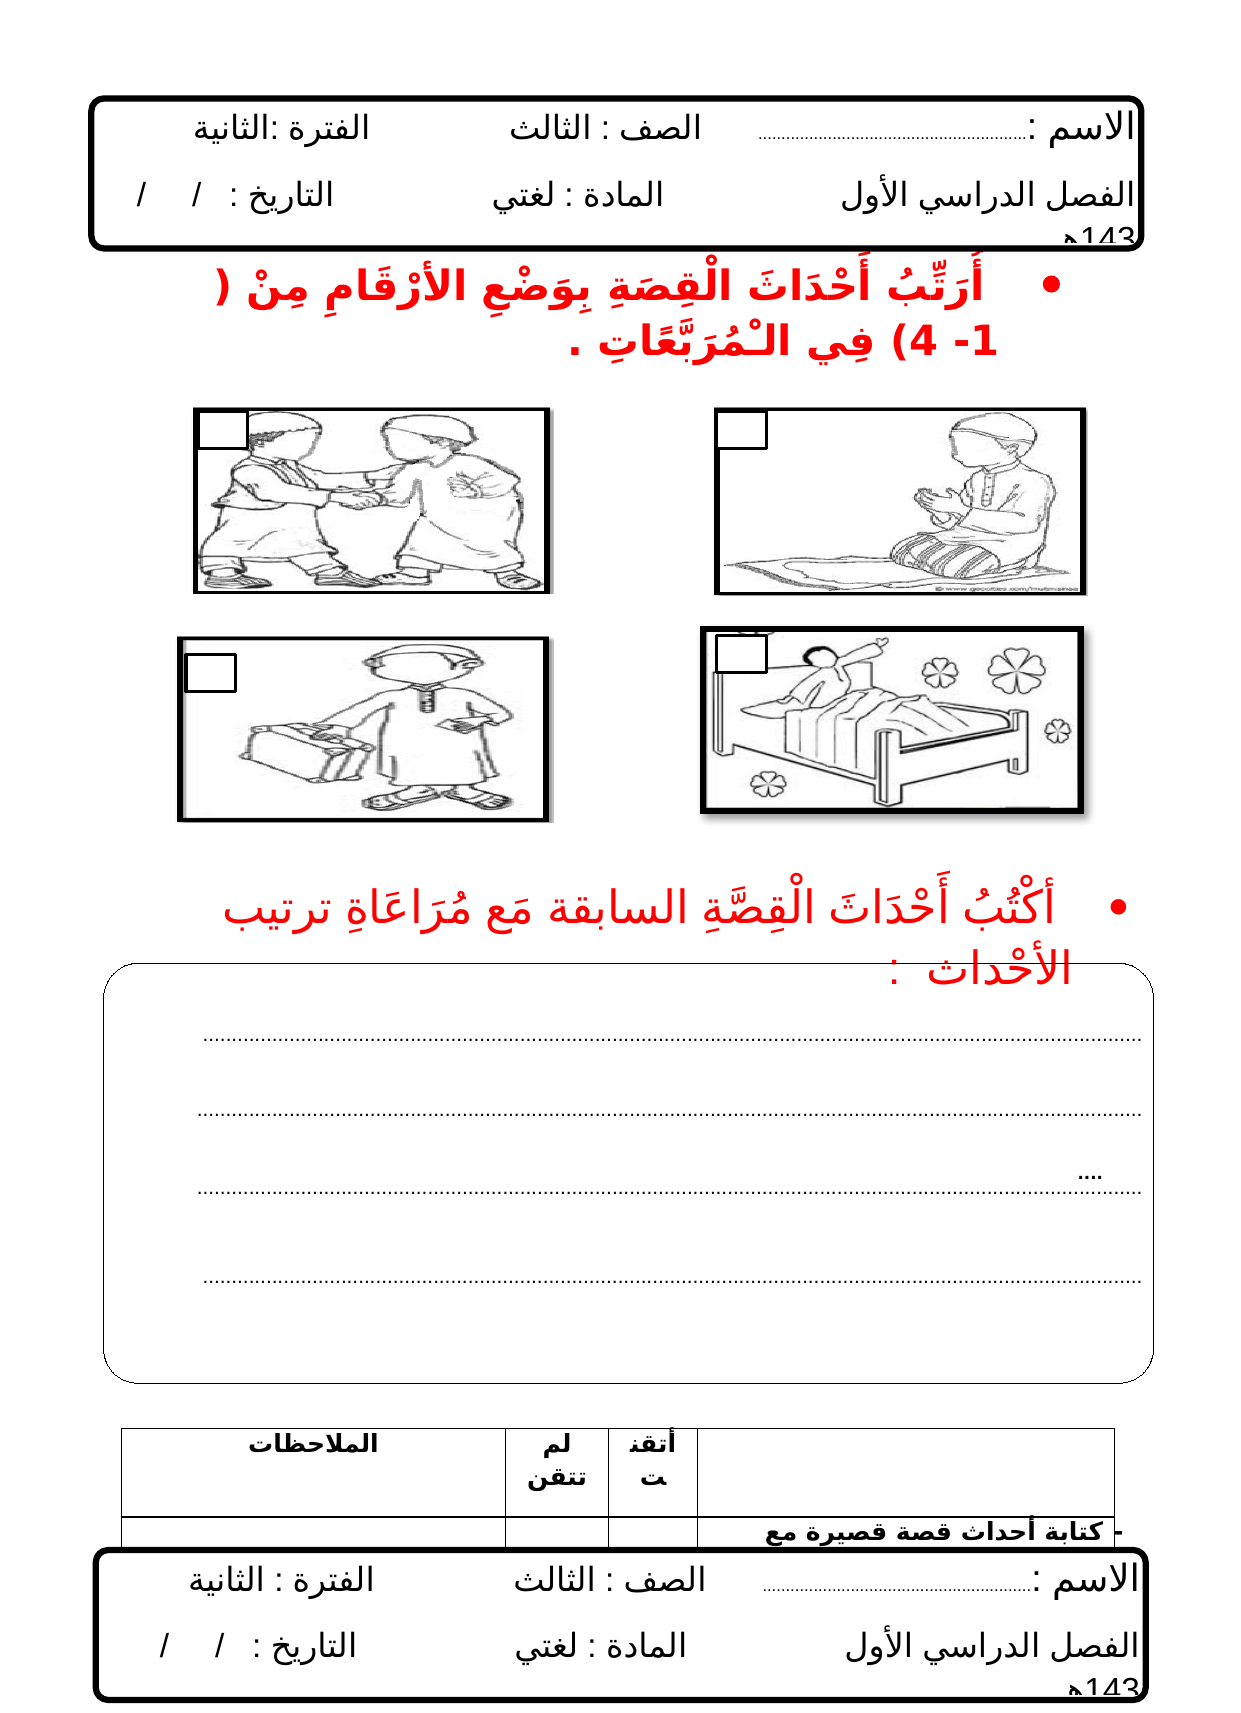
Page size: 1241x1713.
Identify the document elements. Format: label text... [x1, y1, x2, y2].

table_cell [122, 1518, 505, 1546]
text .... [187, 1164, 1103, 1183]
table_cell [506, 1518, 608, 1546]
list أُرَتِّبُ أَحْدَاثَ الْقِصَةِ بِوَضْعِ الأرْقَامِ مِنْ (1- 4) فِي الـْمُرَبَّعًاتِ . [187, 261, 1043, 366]
table_cell [609, 1518, 697, 1546]
table_header أتقنت [609, 1429, 697, 1516]
table_header [698, 1429, 1114, 1516]
table_cell كتابة أحداث قصة قصيرة مع مراعاة ترتيب الأحداث . [698, 1518, 1114, 1546]
picture [170, 632, 554, 823]
table_header لم تتقن [506, 1429, 608, 1516]
table_header الملاحظات [122, 1429, 505, 1516]
list أكْتُبُ أَحْدَاثَ الْقِصَّةِ السابقة مَع مُرَاعَاةِ ترتيب الأحْداث : [187, 881, 1111, 963]
picture [706, 632, 1078, 808]
picture [707, 403, 1088, 596]
list أكْتُبُ أَحْدَاثَ الْقِصَّةِ السابقة مَع مُرَاعَاةِ ترتيب الأحْداث : [187, 964, 1111, 994]
picture [186, 403, 554, 594]
